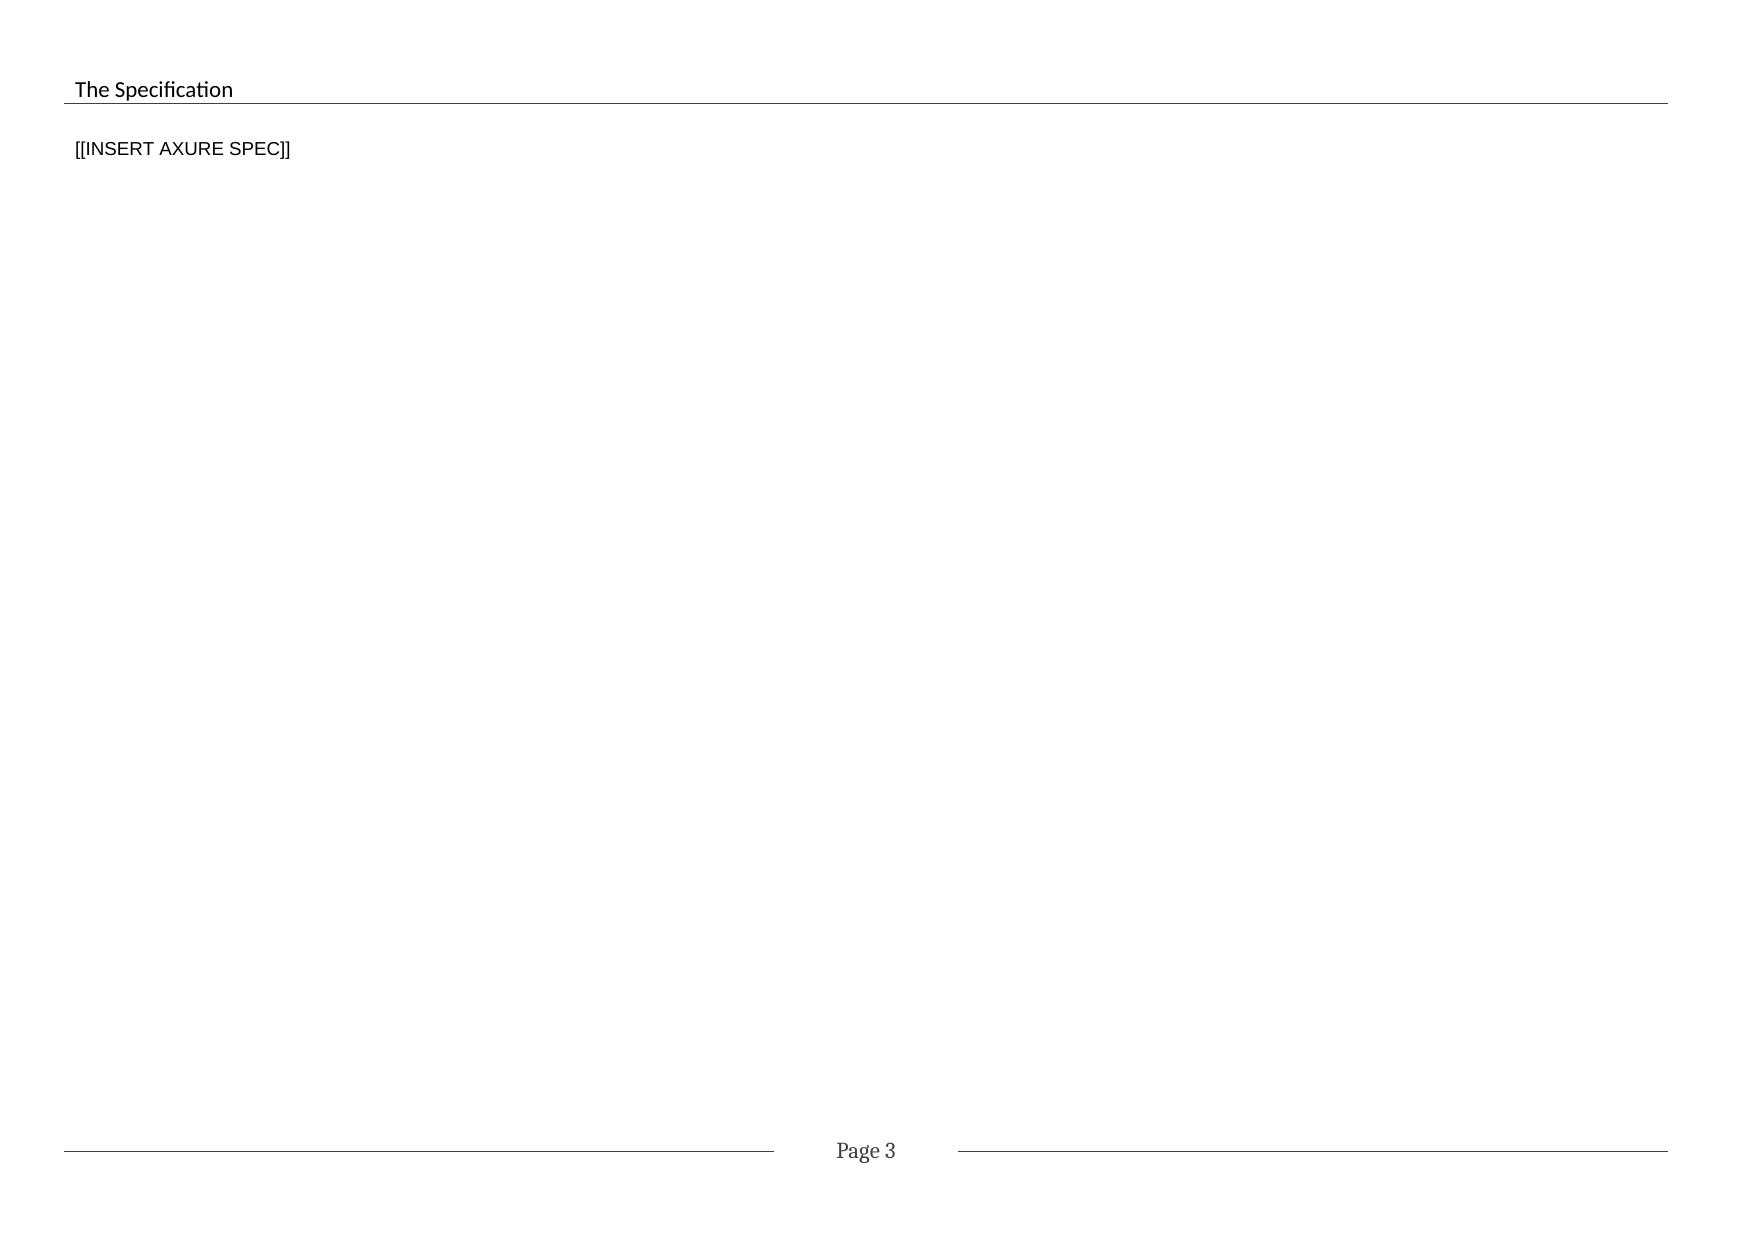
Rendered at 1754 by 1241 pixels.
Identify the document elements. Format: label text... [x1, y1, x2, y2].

text [[INSERT AXURE SPEC]] [75, 138, 1679, 160]
